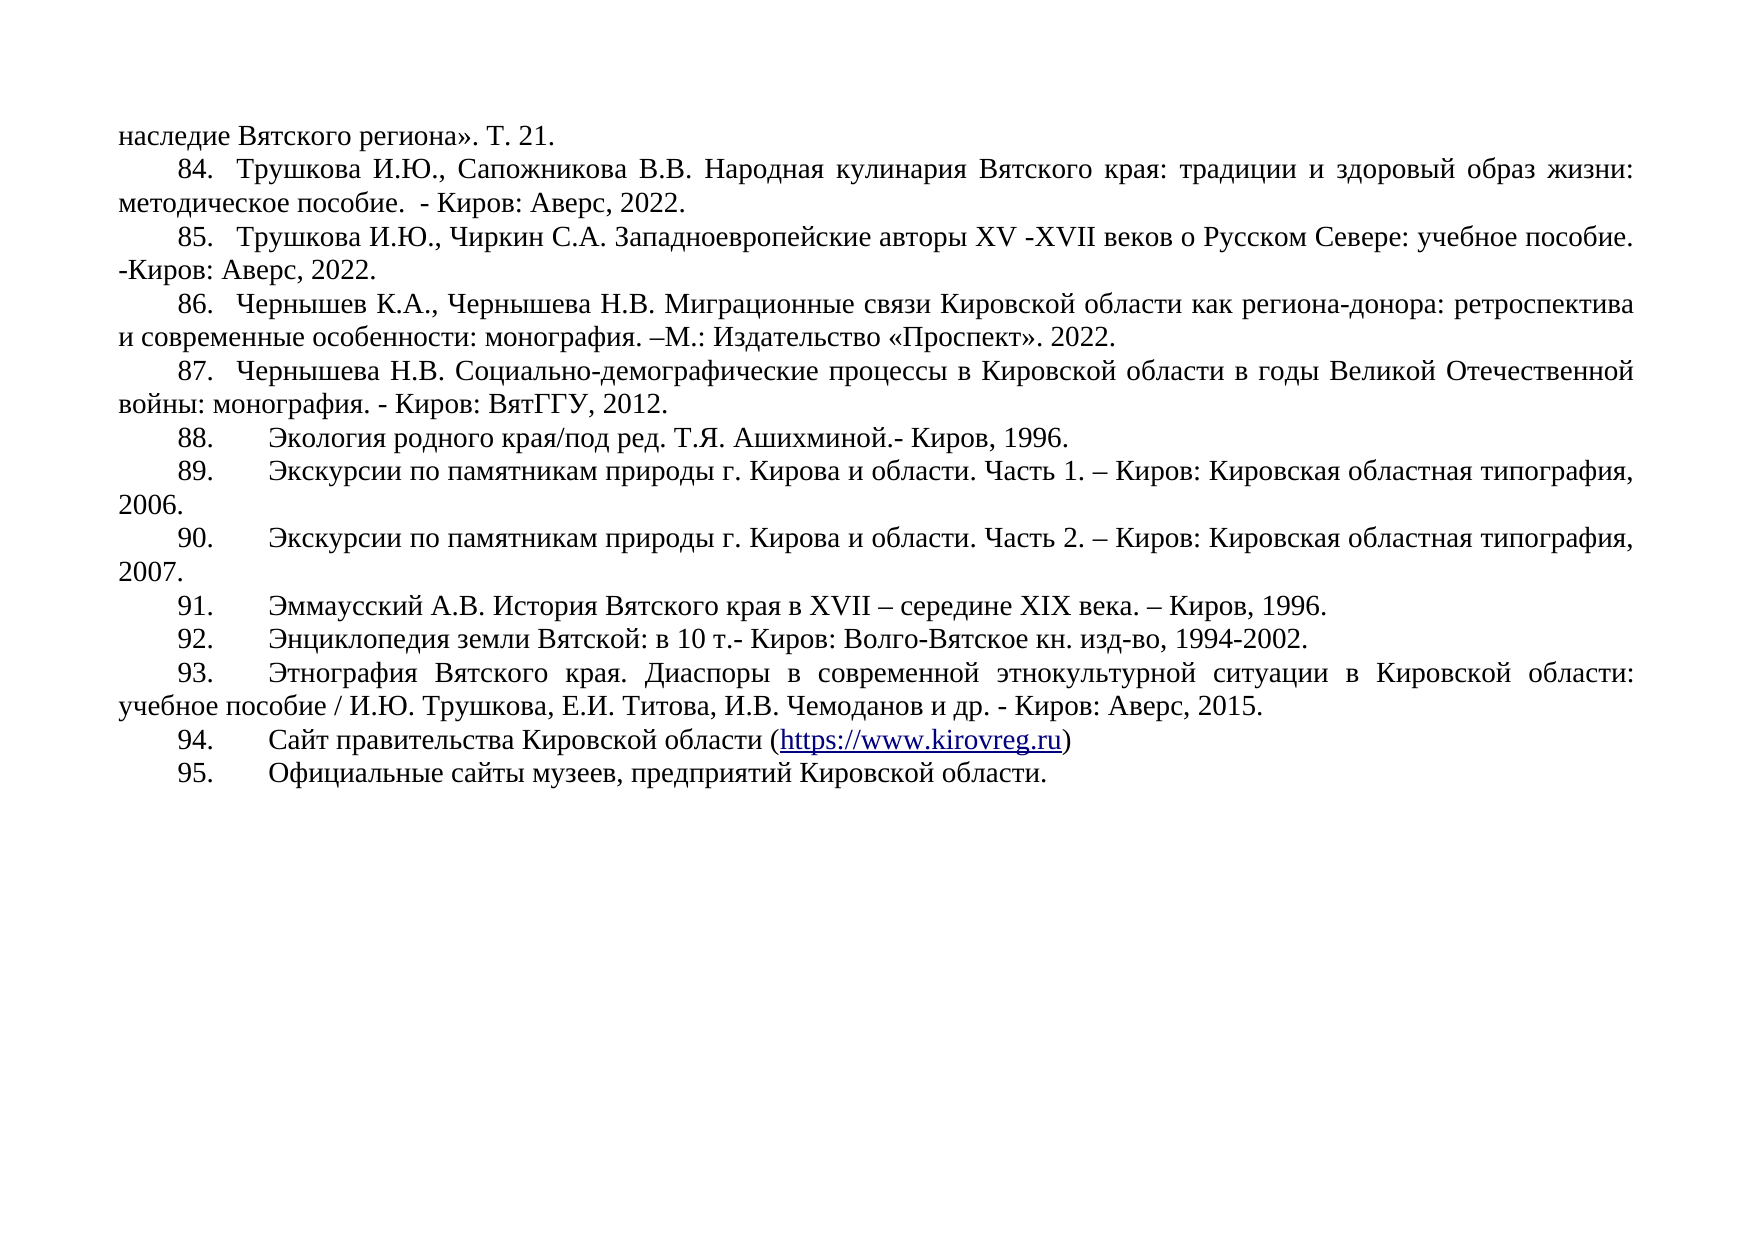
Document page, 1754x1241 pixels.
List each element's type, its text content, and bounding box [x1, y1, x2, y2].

list Чернышев К.А., Чернышева Н.В. Миграционные связи Кировской области как региона-донора: ретроспектива и современные особенности: монография. –М.: Издательство «Проспект». 2022. [118, 286, 1636, 353]
list Чернышева Н.В. Социально-демографические процессы в Кировской области в годы Великой Отечественной войны: монография. - Киров: ВятГГУ, 2012. [118, 353, 1636, 420]
list Экскурсии по памятникам природы г. Кирова и области. Часть 2. – Киров: Кировская областная типография, 2007. [118, 521, 1636, 588]
list Экология родного края/под ред. Т.Я. Ашихминой.- Киров, 1996. [118, 420, 1636, 453]
list Этнография Вятского края. Диаспоры в современной этнокультурной ситуации в Кировской области: учебное пособие / И.Ю. Трушкова, Е.И. Титова, И.В. Чемоданов и др. - Киров: Аверс, 2015. [118, 655, 1636, 722]
list Эммаусский А.В. История Вятского края в XVII – середине XIX века. – Киров, 1996. [118, 588, 1636, 621]
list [118, 118, 1636, 152]
list Трушкова И.Ю., Чиркин С.А. Западноевропейские авторы XV -XVII веков о Русском Севере: учебное пособие. -Киров: Аверс, 2022. [118, 219, 1636, 286]
list Трушкова И.Ю., Сапожникова В.В. Народная кулинария Вятского края: традиции и здоровый образ жизни: методическое пособие. - Киров: Аверс, 2022. [118, 152, 1636, 219]
list Сайт правительства Кировской области (https://www.kirovreg.ru) [118, 722, 1636, 755]
list Официальные сайты музеев, предприятий Кировской области. [118, 755, 1636, 789]
list Энциклопедия земли Вятской: в 10 т.- Киров: Волго-Вятское кн. изд-во, 1994-2002. [118, 621, 1636, 655]
list Экскурсии по памятникам природы г. Кирова и области. Часть 1. – Киров: Кировская областная типография, 2006. [118, 453, 1636, 521]
